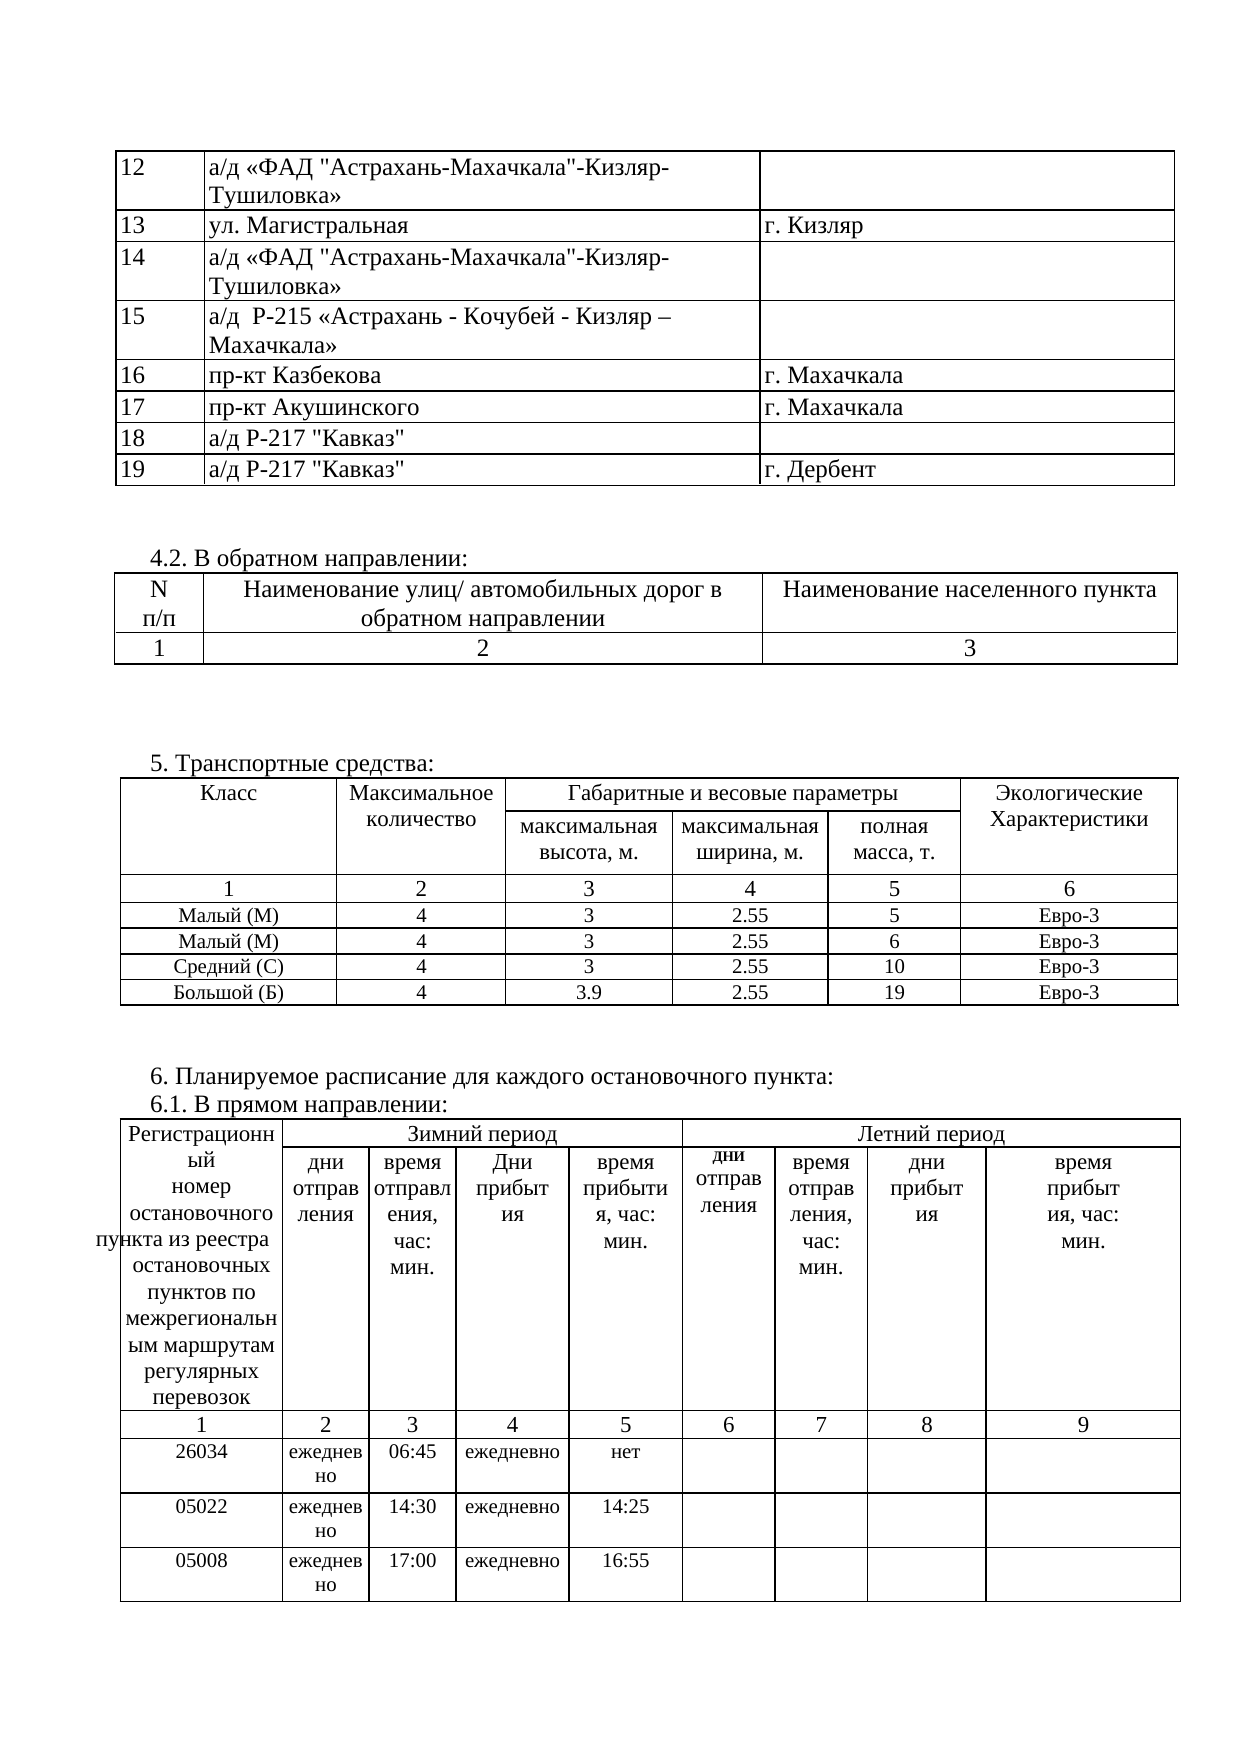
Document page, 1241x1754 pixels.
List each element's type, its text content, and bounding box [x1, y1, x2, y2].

table_cell [868, 1494, 985, 1546]
table_cell [761, 152, 1174, 209]
table_cell [683, 1494, 774, 1546]
table_cell 17 [117, 392, 204, 422]
table_cell Евро-3 [961, 929, 1177, 953]
table_header Габаритные и весовые параметры [506, 779, 960, 810]
table_cell нет [570, 1439, 682, 1492]
table_cell максимальная ширина, м. [673, 812, 827, 874]
table_cell 5 [829, 875, 960, 902]
table_cell 6 [683, 1411, 774, 1438]
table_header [121, 1120, 282, 1410]
table_cell пр-кт Казбекова [205, 360, 759, 390]
table_cell 9 [987, 1411, 1180, 1438]
table_cell 2.55 [673, 929, 827, 953]
table_cell 4 [673, 875, 827, 902]
table_cell Малый (М) [121, 929, 336, 953]
table_cell [761, 242, 1174, 299]
table_cell 1 [121, 1411, 282, 1438]
table_cell 2 [204, 633, 762, 663]
table_cell Евро-3 [961, 955, 1177, 978]
table_cell Большой (Б) [121, 980, 336, 1004]
table_cell а/д Р-217 "Кавказ" [205, 423, 759, 453]
table_cell [987, 1494, 1180, 1546]
table_cell 3 [506, 903, 672, 927]
table_cell 12 [117, 152, 204, 209]
table_cell 2 [337, 875, 505, 902]
table_cell дни прибыт ия [868, 1148, 985, 1410]
table_cell а/д Р-217 "Кавказ" [205, 455, 759, 484]
table_cell время отправ ления, час: мин. [776, 1148, 867, 1410]
table_cell Дни прибыт ия [457, 1148, 568, 1410]
table_cell 26034 [121, 1439, 282, 1492]
table_cell Малый (М) [121, 903, 336, 927]
table_cell [776, 1439, 867, 1492]
table_cell максимальная высота, м. [506, 812, 672, 874]
table_cell время прибыти я, час: мин. [570, 1148, 682, 1410]
table_cell а/д «ФАД "Астрахань-Махачкала"-Кизляр-Тушиловка» [205, 152, 759, 209]
table_cell 2 [283, 1411, 368, 1438]
table_cell ежедневно [457, 1494, 568, 1546]
table_cell 10 [829, 955, 960, 978]
table_cell 4 [337, 955, 505, 978]
table_cell Евро-3 [961, 903, 1177, 927]
table_cell 2.55 [673, 955, 827, 978]
table_cell 3 [506, 875, 672, 902]
table_cell время прибыт ия, час: мин. [987, 1148, 1180, 1410]
table_header Наименование улиц/ автомобильных дорог в обратном направлении [204, 574, 762, 631]
table_cell 4 [337, 929, 505, 953]
table_cell 14 [117, 242, 204, 299]
table_cell полная масса, т. [829, 812, 960, 874]
table_cell 3 [506, 929, 672, 953]
table_cell [683, 1439, 774, 1492]
table_cell 06:45 [370, 1439, 455, 1492]
table_cell ежедневно [283, 1439, 368, 1492]
text 6. Планируемое расписание для каждого остановочного пункта: [150, 1061, 1090, 1089]
table_cell 8 [868, 1411, 985, 1438]
table_cell 05008 [121, 1548, 282, 1601]
table_cell 19 [117, 455, 204, 484]
table_cell 19 [829, 980, 960, 1004]
table_cell г. Дербент [761, 455, 1174, 484]
table_cell [776, 1494, 867, 1546]
table_cell г. Махачкала [761, 392, 1174, 422]
table_cell 15 [117, 301, 204, 359]
text 4.2. В обратном направлении: [150, 543, 1090, 572]
table_cell 14:30 [370, 1494, 455, 1546]
table_cell 5 [829, 903, 960, 927]
table_cell [987, 1439, 1180, 1492]
table_cell ежедневно [457, 1548, 568, 1601]
table_cell [761, 301, 1174, 359]
text 6.1. В прямом направлении: [150, 1089, 1090, 1118]
table_cell 3 [763, 631, 1177, 663]
table_cell время отправл ения, час: мин. [370, 1148, 455, 1410]
table_cell пр-кт Акушинского [205, 392, 759, 422]
table_cell 16 [117, 360, 204, 390]
table_cell [868, 1439, 985, 1492]
table_cell 16:55 [570, 1548, 682, 1601]
table_header Экологические Характеристики [961, 779, 1177, 874]
table_cell ежедневно [457, 1439, 568, 1492]
table_cell 05022 [121, 1494, 282, 1546]
table_cell [868, 1548, 985, 1601]
table_cell г. Махачкала [761, 360, 1174, 390]
table_cell [776, 1548, 867, 1601]
table_cell 17:00 [370, 1548, 455, 1601]
table_cell а/д «ФАД "Астрахань-Махачкала"-Кизляр-Тушиловка» [205, 242, 759, 299]
table_header Максимальное количество [337, 779, 505, 874]
table_cell 3 [370, 1411, 455, 1438]
table_cell [761, 423, 1174, 453]
table_cell 2.55 [673, 980, 827, 1004]
table_cell дни отправ ления [283, 1148, 368, 1410]
table_cell 18 [117, 423, 204, 453]
table_header Класс [121, 779, 336, 874]
table_cell ул. Магистральная [205, 211, 759, 241]
table_cell 6 [829, 929, 960, 953]
table_cell г. Кизляр [761, 211, 1174, 241]
table_cell 2.55 [673, 903, 827, 927]
table_cell 4 [337, 980, 505, 1004]
table_cell 6 [961, 875, 1177, 902]
table_cell 3.9 [506, 980, 672, 1004]
table_cell 4 [337, 903, 505, 927]
table_cell Средний (С) [121, 955, 336, 978]
table_cell 5 [570, 1411, 682, 1438]
table_cell 4 [457, 1411, 568, 1438]
table_header N п/п [115, 574, 203, 631]
table_cell 7 [776, 1411, 867, 1438]
table_cell 3 [506, 955, 672, 978]
table_header Зимний период [283, 1120, 682, 1146]
table_cell ежедневно [283, 1494, 368, 1546]
table_cell [683, 1548, 774, 1601]
table_header Наименование населенного пункта [763, 574, 1177, 631]
table_cell [987, 1548, 1180, 1601]
table_cell 1 [121, 875, 336, 902]
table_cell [205, 301, 759, 359]
table_cell ДНИ отправ ления [683, 1148, 774, 1410]
table_header Летний период [683, 1120, 1180, 1146]
text 5. Транспортные средства: [150, 748, 1090, 777]
table_cell 14:25 [570, 1494, 682, 1546]
table_cell 13 [117, 211, 204, 241]
table_cell ежедневно [283, 1548, 368, 1601]
table_cell 1 [115, 633, 203, 663]
table_cell Евро-3 [961, 980, 1177, 1004]
